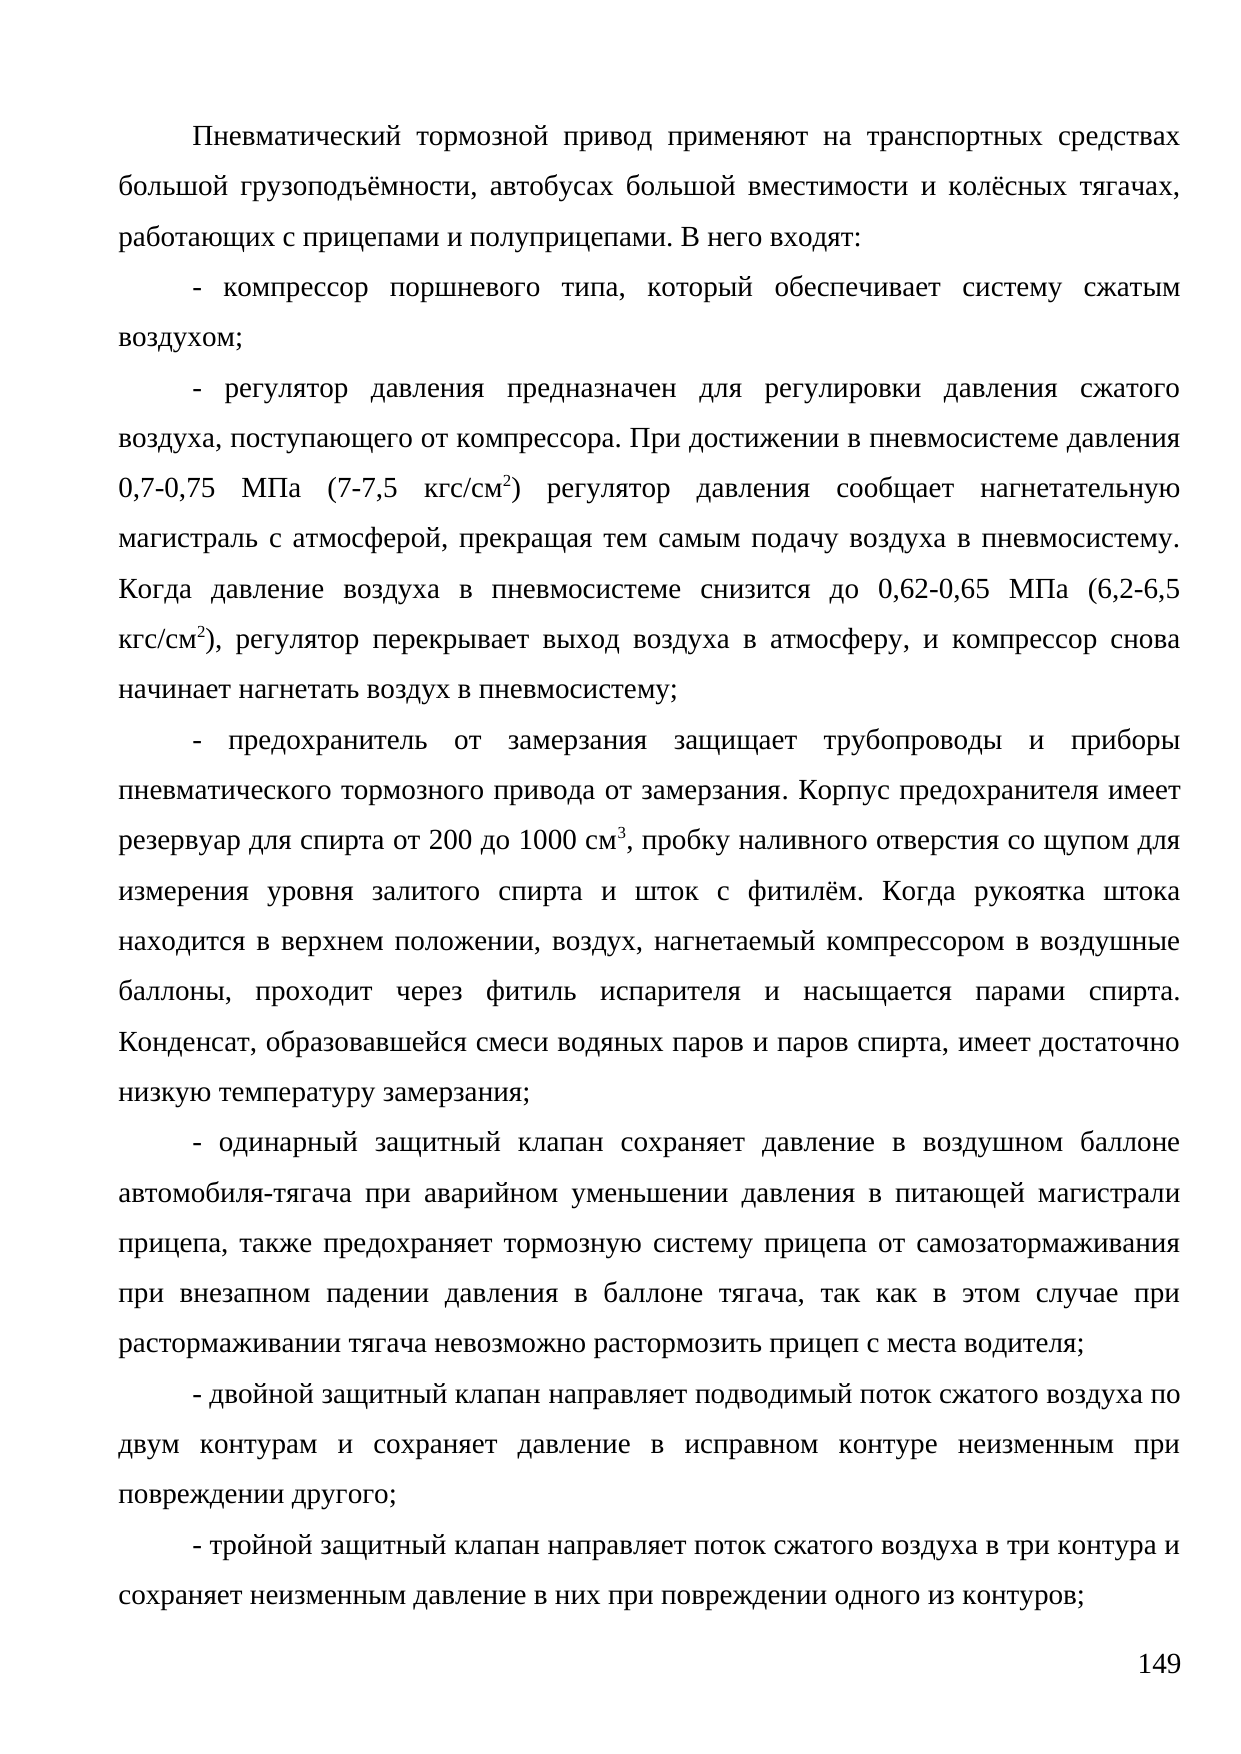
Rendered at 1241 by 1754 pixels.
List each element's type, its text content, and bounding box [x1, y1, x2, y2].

text - двойной защитный клапан направляет подводимый поток сжатого воздуха по двум контурам и сохраняет давление в исправном контуре неизменным при повреждении другого; [118, 1376, 1181, 1510]
text - регулятор давления предназначен для регулировки давления сжатого воздуха, поступающего от компрессора. При достижении в пневмосистеме давления 0,7-0,75 МПа (7-7,5 кгс/см2) регулятор давления сообщает нагнетательную магистраль с атмосферой, прекращая тем самым подачу воздуха в пневмосистему. Когда давление воздуха в пневмосистеме снизится до 0,62-0,65 МПа (6,2-6,5 кгс/см2), регулятор перекрывает выход воздуха в атмосферу, и компрессор снова начинает нагнетать воздух в пневмосистему; [118, 370, 1181, 705]
text - компрессор поршневого типа, который обеспечивает систему сжатым воздухом; [118, 269, 1181, 353]
text - предохранитель от замерзания защищает трубопроводы и приборы пневматического тормозного привода от замерзания. Корпус предохранителя имеет резервуар для спирта от 200 до 1000 см3, пробку наливного отверстия со щупом для измерения уровня залитого спирта и шток с фитилём. Когда рукоятка штока находится в верхнем положении, воздух, нагнетаемый компрессором в воздушные баллоны, проходит через фитиль испарителя и насыщается парами спирта. Конденсат, образовавшейся смеси водяных паров и паров спирта, имеет достаточно низкую температуру замерзания; [118, 722, 1181, 1108]
text Пневматический тормозной привод применяют на транспортных средствах большой грузоподъёмности, автобусах большой вместимости и колёсных тягачах, работающих с прицепами и полуприцепами. В него входят: [118, 118, 1181, 252]
text - одинарный защитный клапан сохраняет давление в воздушном баллоне автомобиля-тягача при аварийном уменьшении давления в питающей магистрали прицепа, также предохраняет тормозную систему прицепа от самозатормаживания при внезапном падении давления в баллоне тягача, так как в этом случае при растормаживании тягача невозможно растормозить прицеп с места водителя; [118, 1124, 1181, 1359]
text - тройной защитный клапан направляет поток сжатого воздуха в три контура и сохраняет неизменным давление в них при повреждении одного из контуров; [118, 1527, 1181, 1611]
